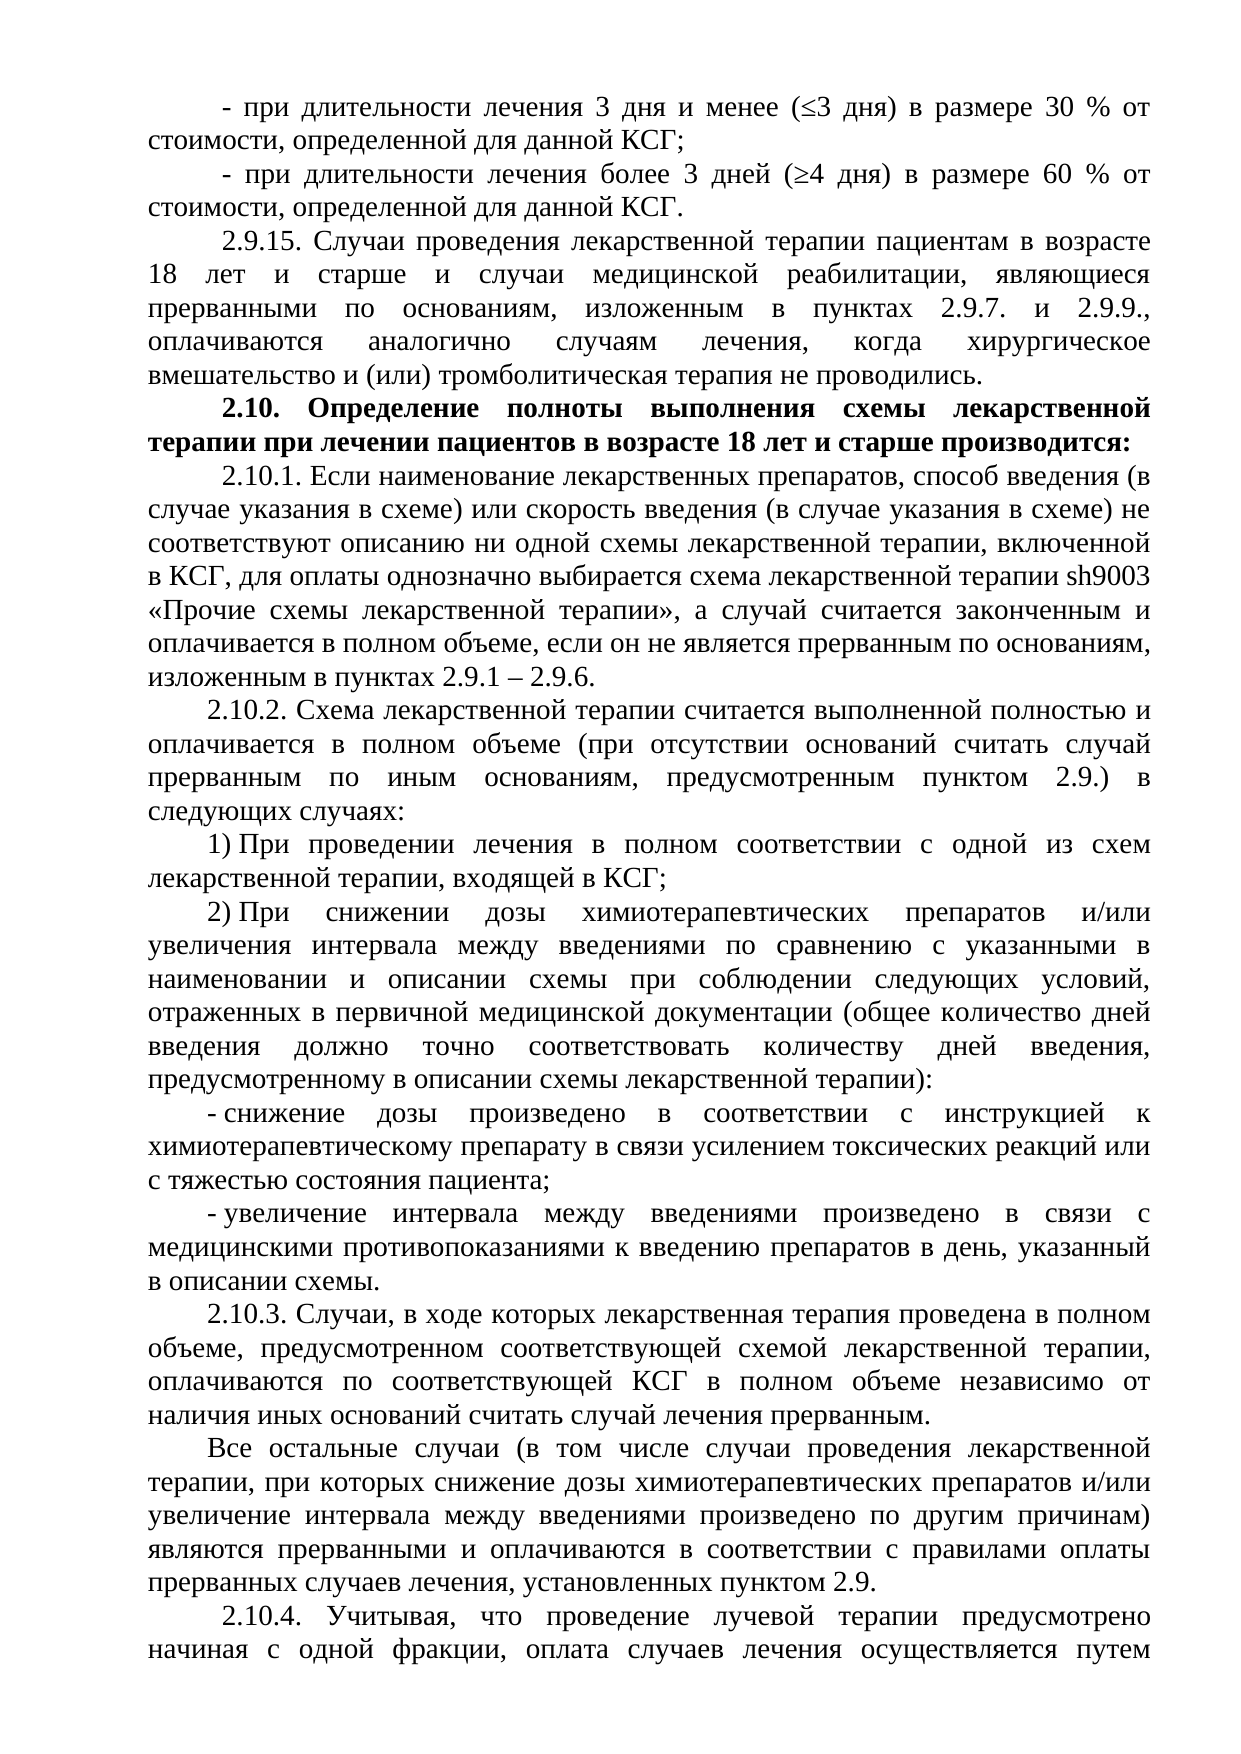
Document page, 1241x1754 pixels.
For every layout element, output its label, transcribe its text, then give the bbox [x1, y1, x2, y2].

text 2.9.15. Случаи проведения лекарственной терапии пациентам в возрасте 18 лет и старше и случаи медицинской реабилитации, являющиеся прерванными по основаниям, изложенным в пунктах 2.9.7. и 2.9.9., оплачиваются аналогично случаям лечения, когда хирургическое вмешательство и (или) тромболитическая терапия не проводились. [148, 223, 1152, 391]
text - при длительности лечения 3 дня и менее (≤3 дня) в размере 30 % от стоимости, определенной для данной КСГ; [148, 89, 1152, 156]
text - увеличение интервала между введениями произведено в связи с медицинскими противопоказаниями к введению препаратов в день, указанный в описании схемы. [148, 1196, 1152, 1296]
text 2.10.3. Случаи, в ходе которых лекарственная терапия проведена в полном объеме, предусмотренном соответствующей схемой лекарственной терапии, оплачиваются по соответствующей КСГ в полном объеме независимо от наличия иных оснований считать случай лечения прерванным. [148, 1296, 1152, 1430]
text 2.10. Определение полноты выполнения схемы лекарственной терапии при лечении пациентов в возрасте 18 лет и старше производится: [148, 391, 1152, 458]
text - при длительности лечения более 3 дней (≥4 дня) в размере 60 % от стоимости, определенной для данной КСГ. [148, 156, 1152, 223]
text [148, 1598, 1152, 1665]
text 2.10.1. Если наименование лекарственных препаратов, способ введения (в случае указания в схеме) или скорость введения (в случае указания в схеме) не соответствуют описанию ни одной схемы лекарственной терапии, включенной в КСГ, для оплаты однозначно выбирается схема лекарственной терапии sh9003 «Прочие схемы лекарственной терапии», а случай считается законченным и оплачивается в полном объеме, если он не является прерванным по основаниям, изложенным в пунктах 2.9.1 – 2.9.6. [148, 458, 1152, 692]
text 2.10.2. Схема лекарственной терапии считается выполненной полностью и оплачивается в полном объеме (при отсутствии оснований считать случай прерванным по иным основаниям, предусмотренным пунктом 2.9.) в следующих случаях: [148, 692, 1152, 827]
text Все остальные случаи (в том числе случаи проведения лекарственной терапии, при которых снижение дозы химиотерапевтических препаратов и/или увеличение интервала между введениями произведено по другим причинам) являются прерванными и оплачиваются в соответствии с правилами оплаты прерванных случаев лечения, установленных пунктом 2.9. [148, 1430, 1152, 1598]
text 1) При проведении лечения в полном соответствии с одной из схем лекарственной терапии, входящей в КСГ; [148, 827, 1152, 894]
text - снижение дозы произведено в соответствии с инструкцией к химиотерапевтическому препарату в связи усилением токсических реакций или с тяжестью состояния пациента; [148, 1095, 1152, 1196]
text 2) При снижении дозы химиотерапевтических препаратов и/или увеличения интервала между введениями по сравнению с указанными в наименовании и описании схемы при соблюдении следующих условий, отраженных в первичной медицинской документации (общее количество дней введения должно точно соответствовать количеству дней введения, предусмотренному в описании схемы лекарственной терапии): [148, 894, 1152, 1095]
